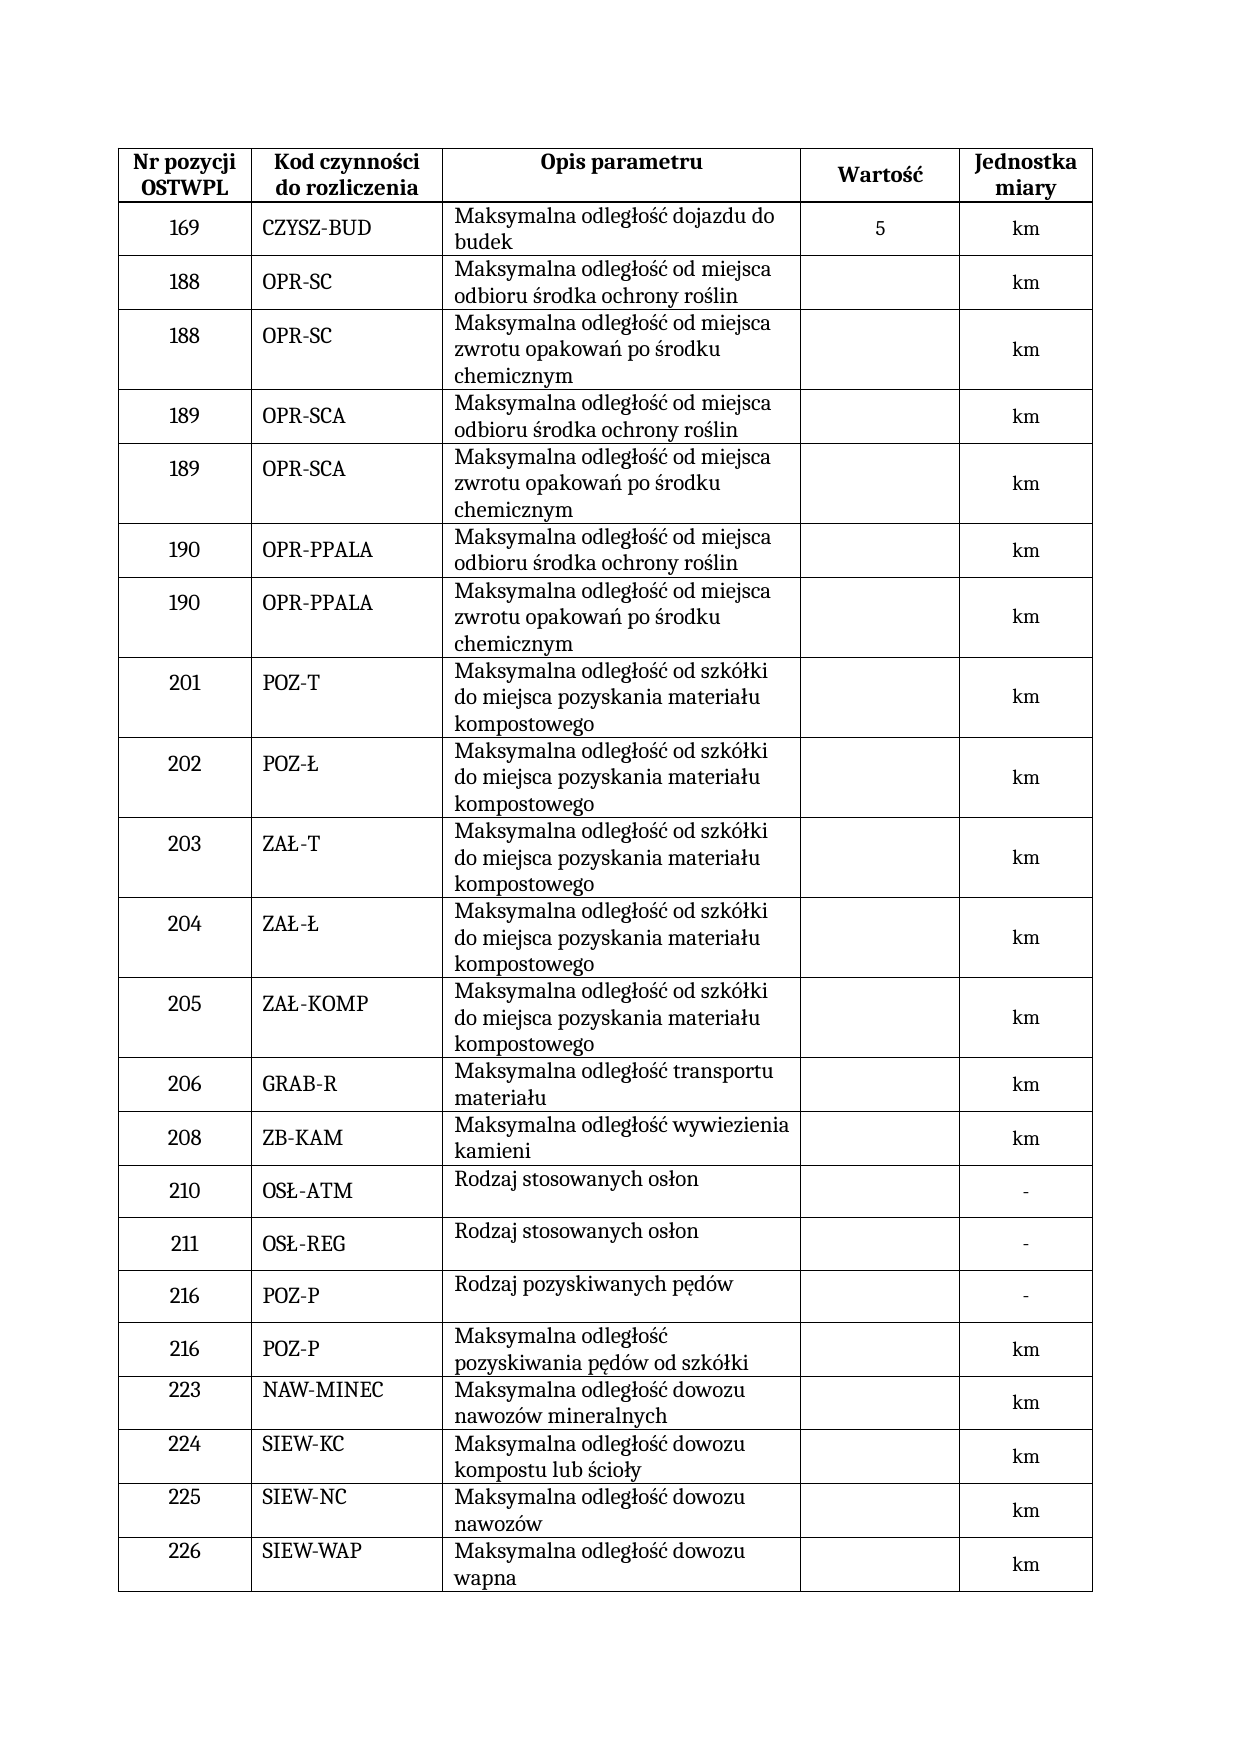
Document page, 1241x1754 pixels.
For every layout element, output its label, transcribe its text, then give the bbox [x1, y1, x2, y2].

table_cell [801, 256, 959, 309]
table_cell ZAŁ-KOMP [252, 978, 442, 1057]
table_cell [801, 1218, 959, 1269]
table_cell SIEW-WAP [252, 1538, 442, 1591]
table_cell 225 [119, 1484, 251, 1537]
table_cell 201 [119, 658, 251, 737]
table_cell 5 [801, 203, 959, 255]
table_cell Maksymalna odległość wywiezienia kamieni [443, 1112, 800, 1165]
table_cell [801, 390, 959, 443]
table_cell CZYSZ-BUD [252, 203, 442, 255]
table_cell Maksymalna odległość od szkółki do miejsca pozyskania materiału kompostowego [443, 898, 800, 977]
table_cell km [960, 1112, 1092, 1165]
table_cell POZ-P [252, 1271, 442, 1322]
table_cell ZAŁ-T [252, 818, 442, 897]
table_cell [801, 1430, 959, 1483]
table_cell SIEW-KC [252, 1430, 442, 1483]
table_cell [801, 1538, 959, 1591]
table_header Jednostka miary [960, 149, 1092, 201]
table_cell 205 [119, 978, 251, 1057]
table_cell [801, 898, 959, 977]
table_cell Maksymalna odległość od szkółki do miejsca pozyskania materiału kompostowego [443, 978, 800, 1057]
table_cell 202 [119, 738, 251, 817]
table_cell 189 [119, 444, 251, 523]
table_cell [801, 658, 959, 737]
table_cell Rodzaj stosowanych osłon [443, 1218, 800, 1269]
table_cell [801, 1166, 959, 1217]
table_header Wartość [801, 149, 959, 201]
table_cell 188 [119, 310, 251, 389]
table_cell NAW-MINEC [252, 1377, 442, 1429]
table_cell km [960, 310, 1092, 389]
table_cell POZ-T [252, 658, 442, 737]
table_cell km [960, 1430, 1092, 1483]
table_cell OPR-SC [252, 256, 442, 309]
table_cell 211 [119, 1218, 251, 1269]
table_cell km [960, 1058, 1092, 1111]
table_cell Rodzaj stosowanych osłon [443, 1166, 800, 1217]
table_cell [801, 978, 959, 1057]
table_cell ZB-KAM [252, 1112, 442, 1165]
table_cell 216 [119, 1271, 251, 1322]
table_cell [801, 1377, 959, 1429]
table_cell km [960, 1538, 1092, 1591]
table_cell Rodzaj pozyskiwanych pędów [443, 1271, 800, 1322]
table_cell - [960, 1218, 1092, 1269]
table_cell POZ-P [252, 1323, 442, 1376]
table_cell km [960, 1377, 1092, 1429]
table_cell 223 [119, 1377, 251, 1429]
table_cell - [960, 1271, 1092, 1322]
table_cell Maksymalna odległość od szkółki do miejsca pozyskania materiału kompostowego [443, 818, 800, 897]
table_cell [801, 444, 959, 523]
table_cell Maksymalna odległość od miejsca zwrotu opakowań po środku chemicznym [443, 578, 800, 657]
table_cell [801, 738, 959, 817]
table_cell 206 [119, 1058, 251, 1111]
table_cell km [960, 898, 1092, 977]
table_cell 188 [119, 256, 251, 309]
table_cell Maksymalna odległość od szkółki do miejsca pozyskania materiału kompostowego [443, 738, 800, 817]
table_cell GRAB-R [252, 1058, 442, 1111]
table_cell km [960, 578, 1092, 657]
table_cell [801, 1112, 959, 1165]
table_header Opis parametru [443, 149, 800, 201]
table_cell Maksymalna odległość dowozu kompostu lub ścioły [443, 1430, 800, 1483]
table_cell 210 [119, 1166, 251, 1217]
table_cell km [960, 256, 1092, 309]
table_cell OSŁ-ATM [252, 1166, 442, 1217]
table_cell Maksymalna odległość dowozu wapna [443, 1538, 800, 1591]
table_cell Maksymalna odległość dowozu nawozów mineralnych [443, 1377, 800, 1429]
table_cell 224 [119, 1430, 251, 1483]
table_cell km [960, 1323, 1092, 1376]
table_cell 169 [119, 203, 251, 255]
table_cell OPR-PPALA [252, 524, 442, 577]
table_cell km [960, 203, 1092, 255]
table_cell Maksymalna odległość transportu materiału [443, 1058, 800, 1111]
table_cell OPR-SCA [252, 444, 442, 523]
table_cell - [960, 1166, 1092, 1217]
table_cell OPR-SC [252, 310, 442, 389]
table_cell 204 [119, 898, 251, 977]
table_cell ZAŁ-Ł [252, 898, 442, 977]
table_cell OPR-PPALA [252, 578, 442, 657]
table_header Kod czynności do rozliczenia [252, 149, 442, 201]
table_cell [801, 1323, 959, 1376]
table_cell [801, 310, 959, 389]
table_cell km [960, 1484, 1092, 1537]
table_cell km [960, 444, 1092, 523]
table_cell [801, 1484, 959, 1537]
table_cell 226 [119, 1538, 251, 1591]
table_cell km [960, 658, 1092, 737]
table_cell km [960, 390, 1092, 443]
table_cell Maksymalna odległość od szkółki do miejsca pozyskania materiału kompostowego [443, 658, 800, 737]
table_cell 190 [119, 578, 251, 657]
table_cell Maksymalna odległość dojazdu do budek [443, 203, 800, 255]
table_cell [801, 524, 959, 577]
table_cell POZ-Ł [252, 738, 442, 817]
table_cell OPR-SCA [252, 390, 442, 443]
table_cell 208 [119, 1112, 251, 1165]
table_cell Maksymalna odległość od miejsca zwrotu opakowań po środku chemicznym [443, 444, 800, 523]
table_cell 203 [119, 818, 251, 897]
table_cell Maksymalna odległość od miejsca odbioru środka ochrony roślin [443, 256, 800, 309]
table_cell OSŁ-REG [252, 1218, 442, 1269]
table_cell SIEW-NC [252, 1484, 442, 1537]
table_cell [801, 818, 959, 897]
table_cell Maksymalna odległość od miejsca odbioru środka ochrony roślin [443, 390, 800, 443]
table_cell Maksymalna odległość pozyskiwania pędów od szkółki [443, 1323, 800, 1376]
table_cell km [960, 738, 1092, 817]
table_header Nr pozycji OSTWPL [119, 149, 251, 201]
table_cell [801, 578, 959, 657]
table_cell Maksymalna odległość od miejsca odbioru środka ochrony roślin [443, 524, 800, 577]
table_cell km [960, 524, 1092, 577]
table_cell 189 [119, 390, 251, 443]
table_cell [801, 1271, 959, 1322]
table_cell Maksymalna odległość od miejsca zwrotu opakowań po środku chemicznym [443, 310, 800, 389]
table_cell 216 [119, 1323, 251, 1376]
table_cell km [960, 818, 1092, 897]
table_cell km [960, 978, 1092, 1057]
table_cell Maksymalna odległość dowozu nawozów [443, 1484, 800, 1537]
table_cell [801, 1058, 959, 1111]
table_cell 190 [119, 524, 251, 577]
